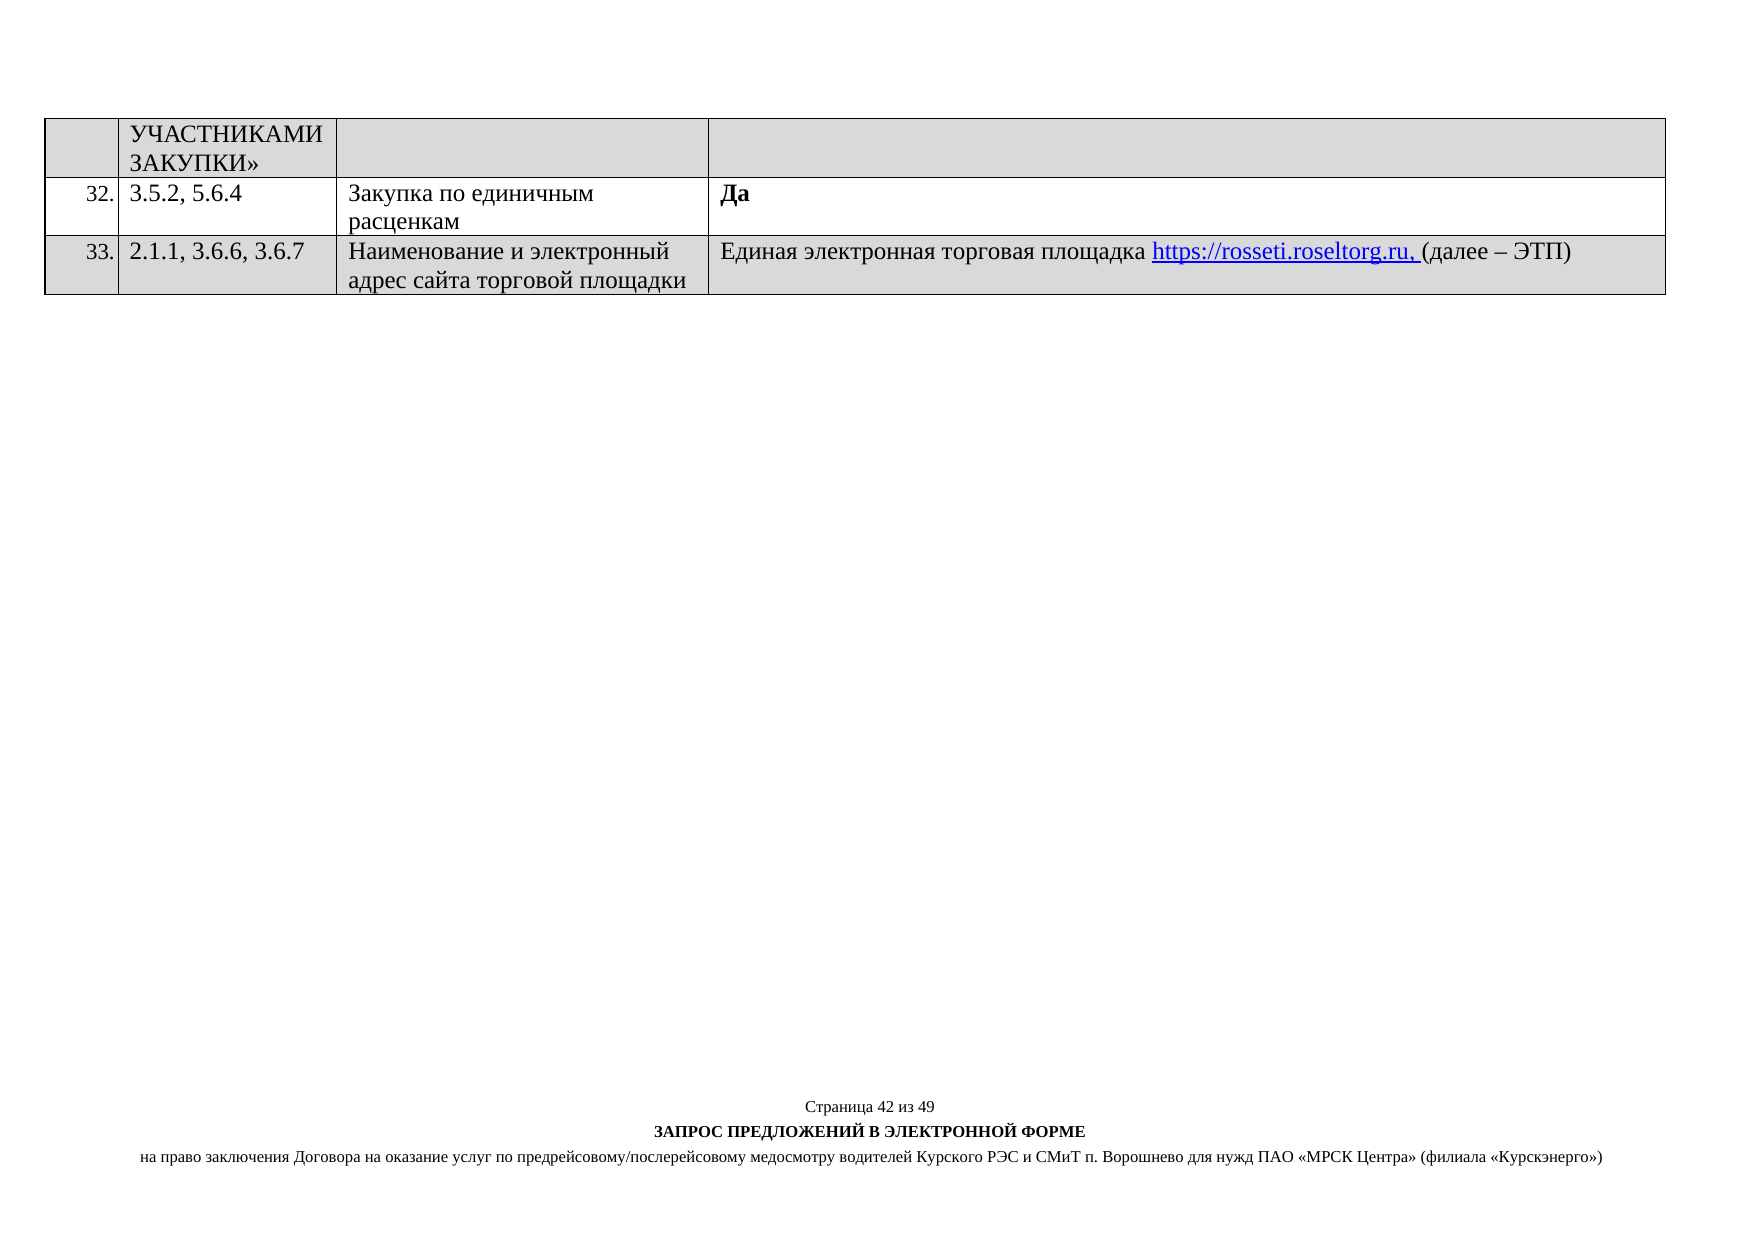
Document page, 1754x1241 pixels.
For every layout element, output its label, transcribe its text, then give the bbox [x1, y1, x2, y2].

table_cell [46, 236, 118, 294]
table_cell Да [709, 178, 1665, 235]
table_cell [709, 119, 1665, 177]
table_cell Закупка по единичным расценкам [337, 178, 708, 235]
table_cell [119, 119, 336, 177]
table_cell [46, 119, 118, 177]
table_cell Единая электронная торговая площадка https://rosseti.roseltorg.ru, (далее – ЭТП) [709, 236, 1665, 294]
table_cell 2.1.1, 3.6.6, 3.6.7 [119, 236, 336, 294]
table_cell 3.5.2, 5.6.4 [119, 178, 336, 235]
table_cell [337, 119, 708, 177]
table_cell Наименование и электронный адрес сайта торговой площадки [337, 236, 708, 294]
table_cell [46, 178, 118, 235]
